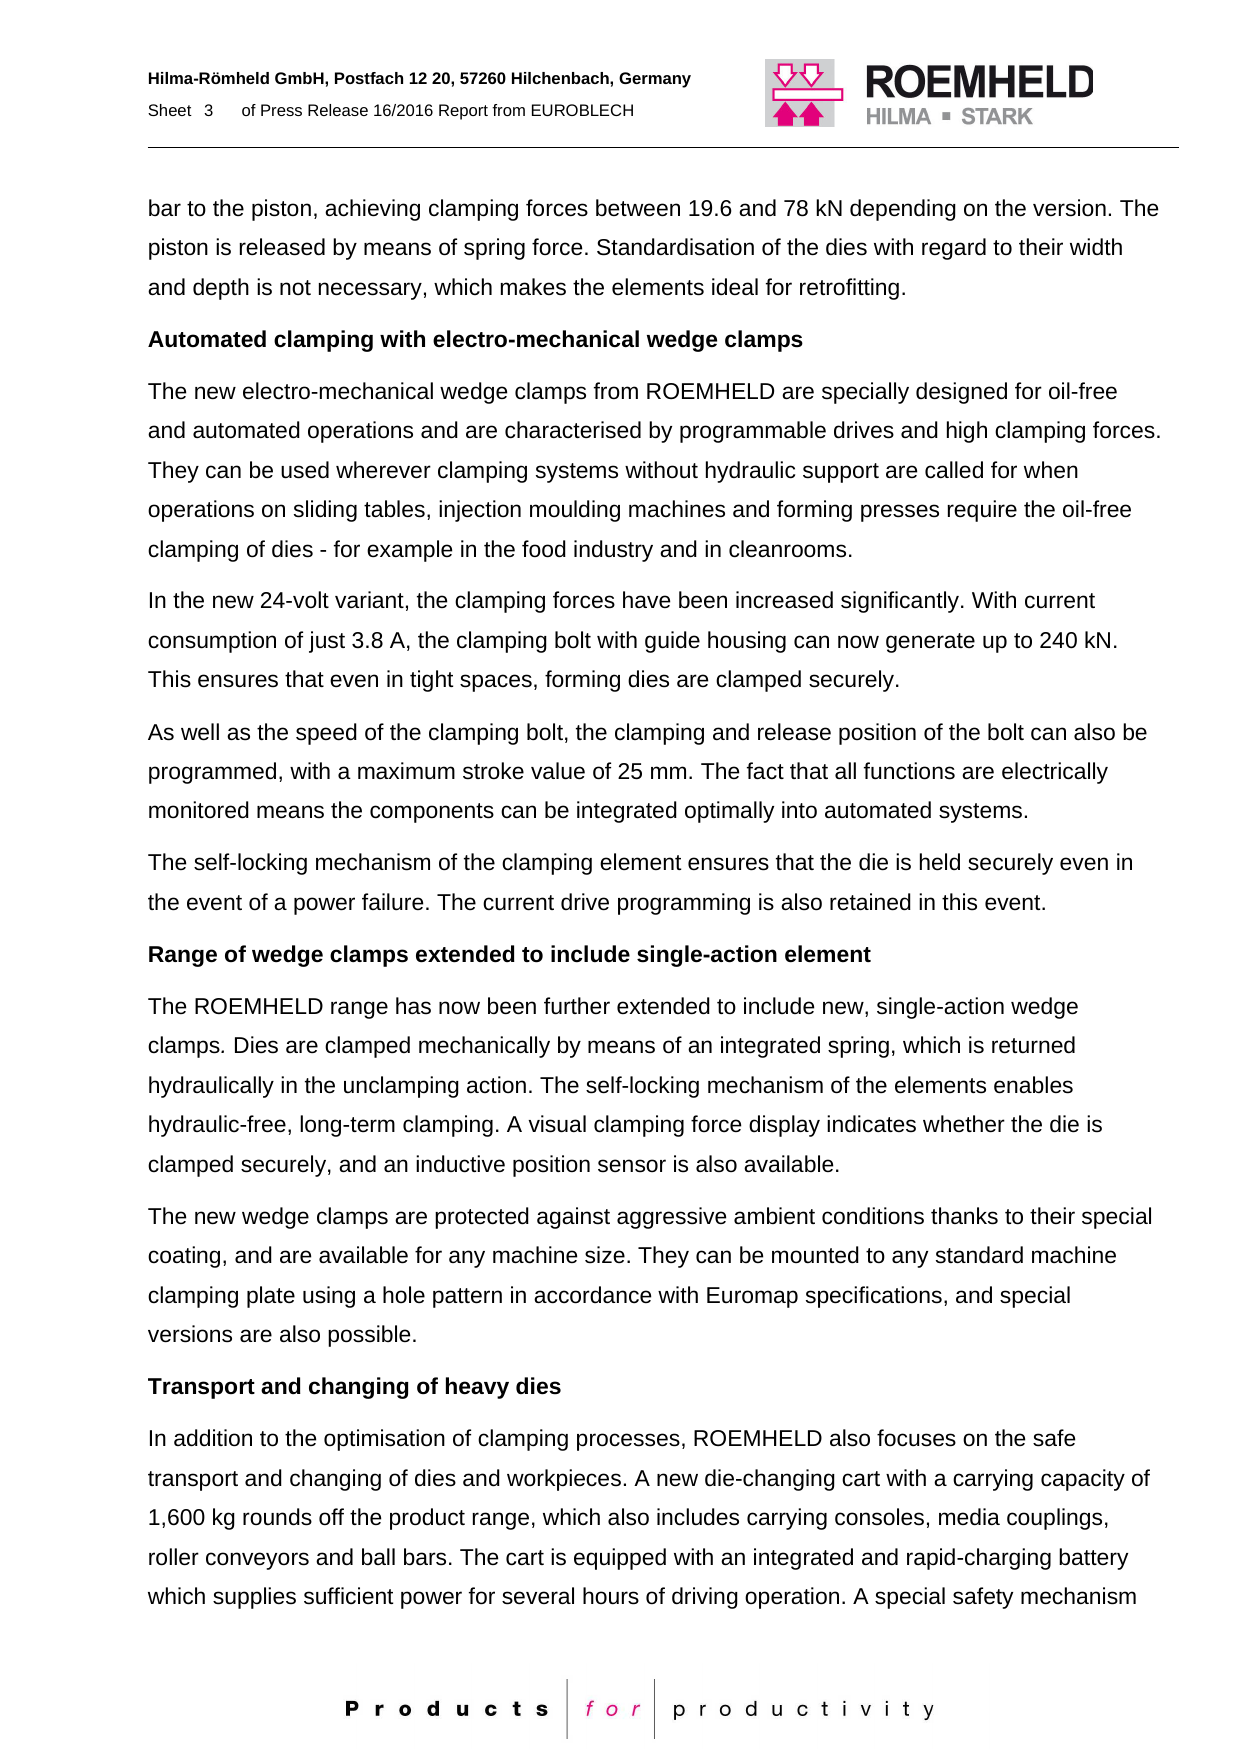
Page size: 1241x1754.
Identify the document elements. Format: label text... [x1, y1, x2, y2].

text The new wedge clamps are protected against aggressive ambient conditions thanks to their special coating, and are available for any machine size. They can be mounted to any standard machine clamping plate using a hole pattern in accordance with Euromap specifications, and special versions are also possible. [148, 1203, 1162, 1347]
picture [763, 59, 1093, 126]
text Automated clamping with electro-mechanical wedge clamps [148, 326, 1162, 352]
text In the new 24-volt variant, the clamping forces have been increased significantly. With current consumption of just 3.8 A, the clamping bolt with guide housing can now generate up to 240 kN. This ensures that even in tight spaces, forming dies are clamped securely. [148, 587, 1162, 693]
text The new electro-mechanical wedge clamps from ROEMHELD are specially designed for oil-free and automated operations and are characterised by programmable drives and high clamping forces. They can be used wherever clamping systems without hydraulic support are called for when operations on sliding tables, injection moulding machines and forming presses require the oil-free clamping of dies - for example in the food industry and in cleanrooms. [148, 378, 1162, 562]
text Transport and changing of heavy dies [148, 1373, 1162, 1399]
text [148, 195, 1162, 300]
text Range of wedge clamps extended to include single-action element [148, 941, 1162, 967]
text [148, 1425, 1162, 1609]
picture [299, 1663, 990, 1749]
text The ROEMHELD range has now been further extended to include new, single-action wedge clamps. Dies are clamped mechanically by means of an integrated spring, which is returned hydraulically in the unclamping action. The self-locking mechanism of the elements enables hydraulic-free, long-term clamping. A visual clamping force display indicates whether the die is clamped securely, and an inductive position sensor is also available. [148, 993, 1162, 1177]
text As well as the speed of the clamping bolt, the clamping and release position of the bolt can also be programmed, with a maximum stroke value of 25 mm. The fact that all functions are electrically monitored means the components can be integrated optimally into automated systems. [148, 718, 1162, 824]
text The self-locking mechanism of the clamping element ensures that the die is held securely even in the event of a power failure. The current drive programming is also retained in this event. [148, 849, 1162, 915]
